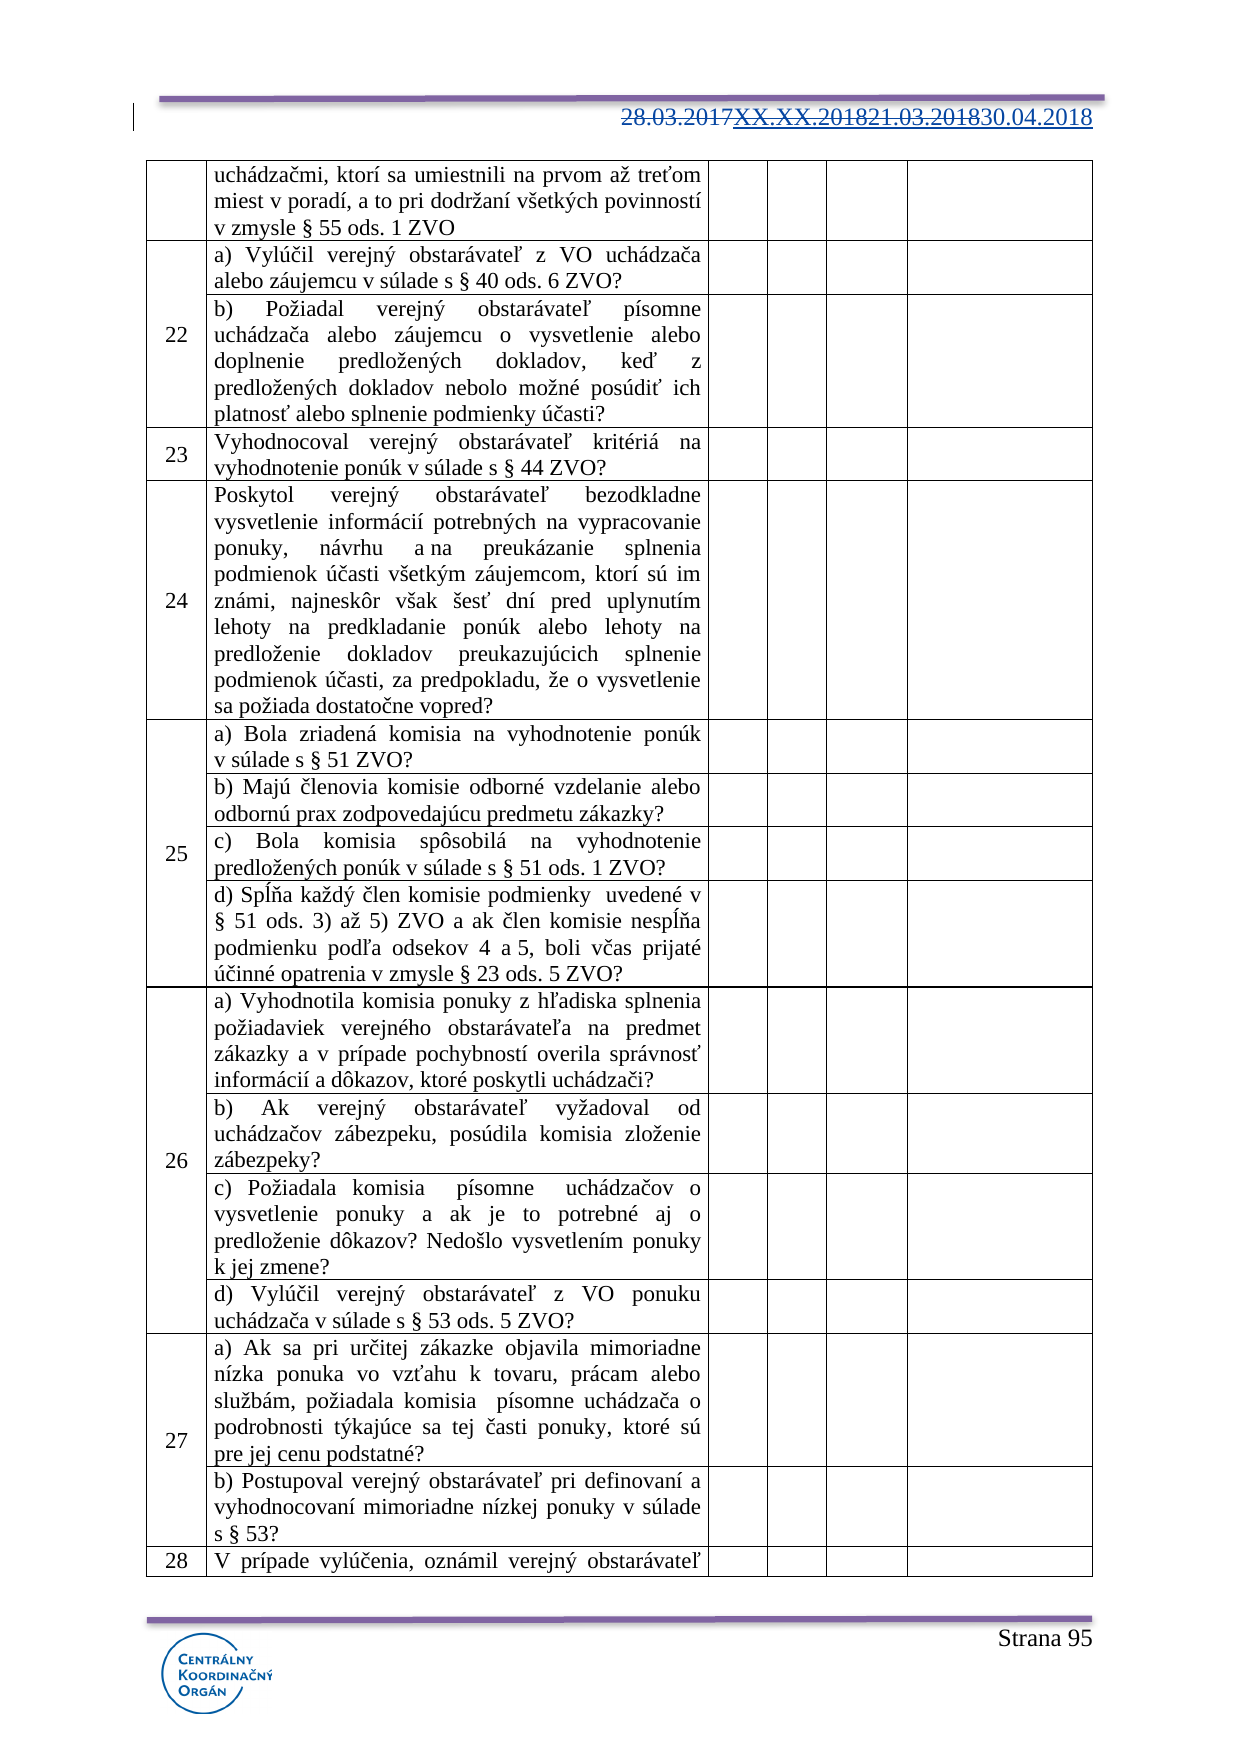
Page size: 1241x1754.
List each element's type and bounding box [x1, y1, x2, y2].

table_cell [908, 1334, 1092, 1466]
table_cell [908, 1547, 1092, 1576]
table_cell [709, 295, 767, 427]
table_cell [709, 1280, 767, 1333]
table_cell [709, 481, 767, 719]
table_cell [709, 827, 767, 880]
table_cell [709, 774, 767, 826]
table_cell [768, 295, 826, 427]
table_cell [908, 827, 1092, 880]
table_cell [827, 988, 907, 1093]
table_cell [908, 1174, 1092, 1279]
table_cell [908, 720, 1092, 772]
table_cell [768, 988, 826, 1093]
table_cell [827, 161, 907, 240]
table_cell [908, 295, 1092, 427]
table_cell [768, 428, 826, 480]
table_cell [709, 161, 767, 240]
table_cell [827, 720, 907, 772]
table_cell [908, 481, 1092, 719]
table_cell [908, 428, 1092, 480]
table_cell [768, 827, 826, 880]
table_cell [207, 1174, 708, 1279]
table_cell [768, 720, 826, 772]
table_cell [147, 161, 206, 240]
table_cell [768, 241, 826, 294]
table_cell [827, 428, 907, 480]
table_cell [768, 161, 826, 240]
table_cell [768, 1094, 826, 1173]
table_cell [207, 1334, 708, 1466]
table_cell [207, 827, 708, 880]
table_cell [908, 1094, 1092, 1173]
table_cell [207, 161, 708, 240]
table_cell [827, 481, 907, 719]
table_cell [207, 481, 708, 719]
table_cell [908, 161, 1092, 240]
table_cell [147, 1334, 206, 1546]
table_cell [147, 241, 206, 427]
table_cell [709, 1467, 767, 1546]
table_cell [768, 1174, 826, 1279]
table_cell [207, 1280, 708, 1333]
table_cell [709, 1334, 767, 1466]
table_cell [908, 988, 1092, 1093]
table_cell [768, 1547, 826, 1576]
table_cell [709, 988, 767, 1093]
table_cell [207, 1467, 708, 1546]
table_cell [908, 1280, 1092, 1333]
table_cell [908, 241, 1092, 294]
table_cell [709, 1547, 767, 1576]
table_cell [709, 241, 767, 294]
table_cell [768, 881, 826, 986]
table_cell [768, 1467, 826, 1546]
picture [159, 1631, 272, 1713]
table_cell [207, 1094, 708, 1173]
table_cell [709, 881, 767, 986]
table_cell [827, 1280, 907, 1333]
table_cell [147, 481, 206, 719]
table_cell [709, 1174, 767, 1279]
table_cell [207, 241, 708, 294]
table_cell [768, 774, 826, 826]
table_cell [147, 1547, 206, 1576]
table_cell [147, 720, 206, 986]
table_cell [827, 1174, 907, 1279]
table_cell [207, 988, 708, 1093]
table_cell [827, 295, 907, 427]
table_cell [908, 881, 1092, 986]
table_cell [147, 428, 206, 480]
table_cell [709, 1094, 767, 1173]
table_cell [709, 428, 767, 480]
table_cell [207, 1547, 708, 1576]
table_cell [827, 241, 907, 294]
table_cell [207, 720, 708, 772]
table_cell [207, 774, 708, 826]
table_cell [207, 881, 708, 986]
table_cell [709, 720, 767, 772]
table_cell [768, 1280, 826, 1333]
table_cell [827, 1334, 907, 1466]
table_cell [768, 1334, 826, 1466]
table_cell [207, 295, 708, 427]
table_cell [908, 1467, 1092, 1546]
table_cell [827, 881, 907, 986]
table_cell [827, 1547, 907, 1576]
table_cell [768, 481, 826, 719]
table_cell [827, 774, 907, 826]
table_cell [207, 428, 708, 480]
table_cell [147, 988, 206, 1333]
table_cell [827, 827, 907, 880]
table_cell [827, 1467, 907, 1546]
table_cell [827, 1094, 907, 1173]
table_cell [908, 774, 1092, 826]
